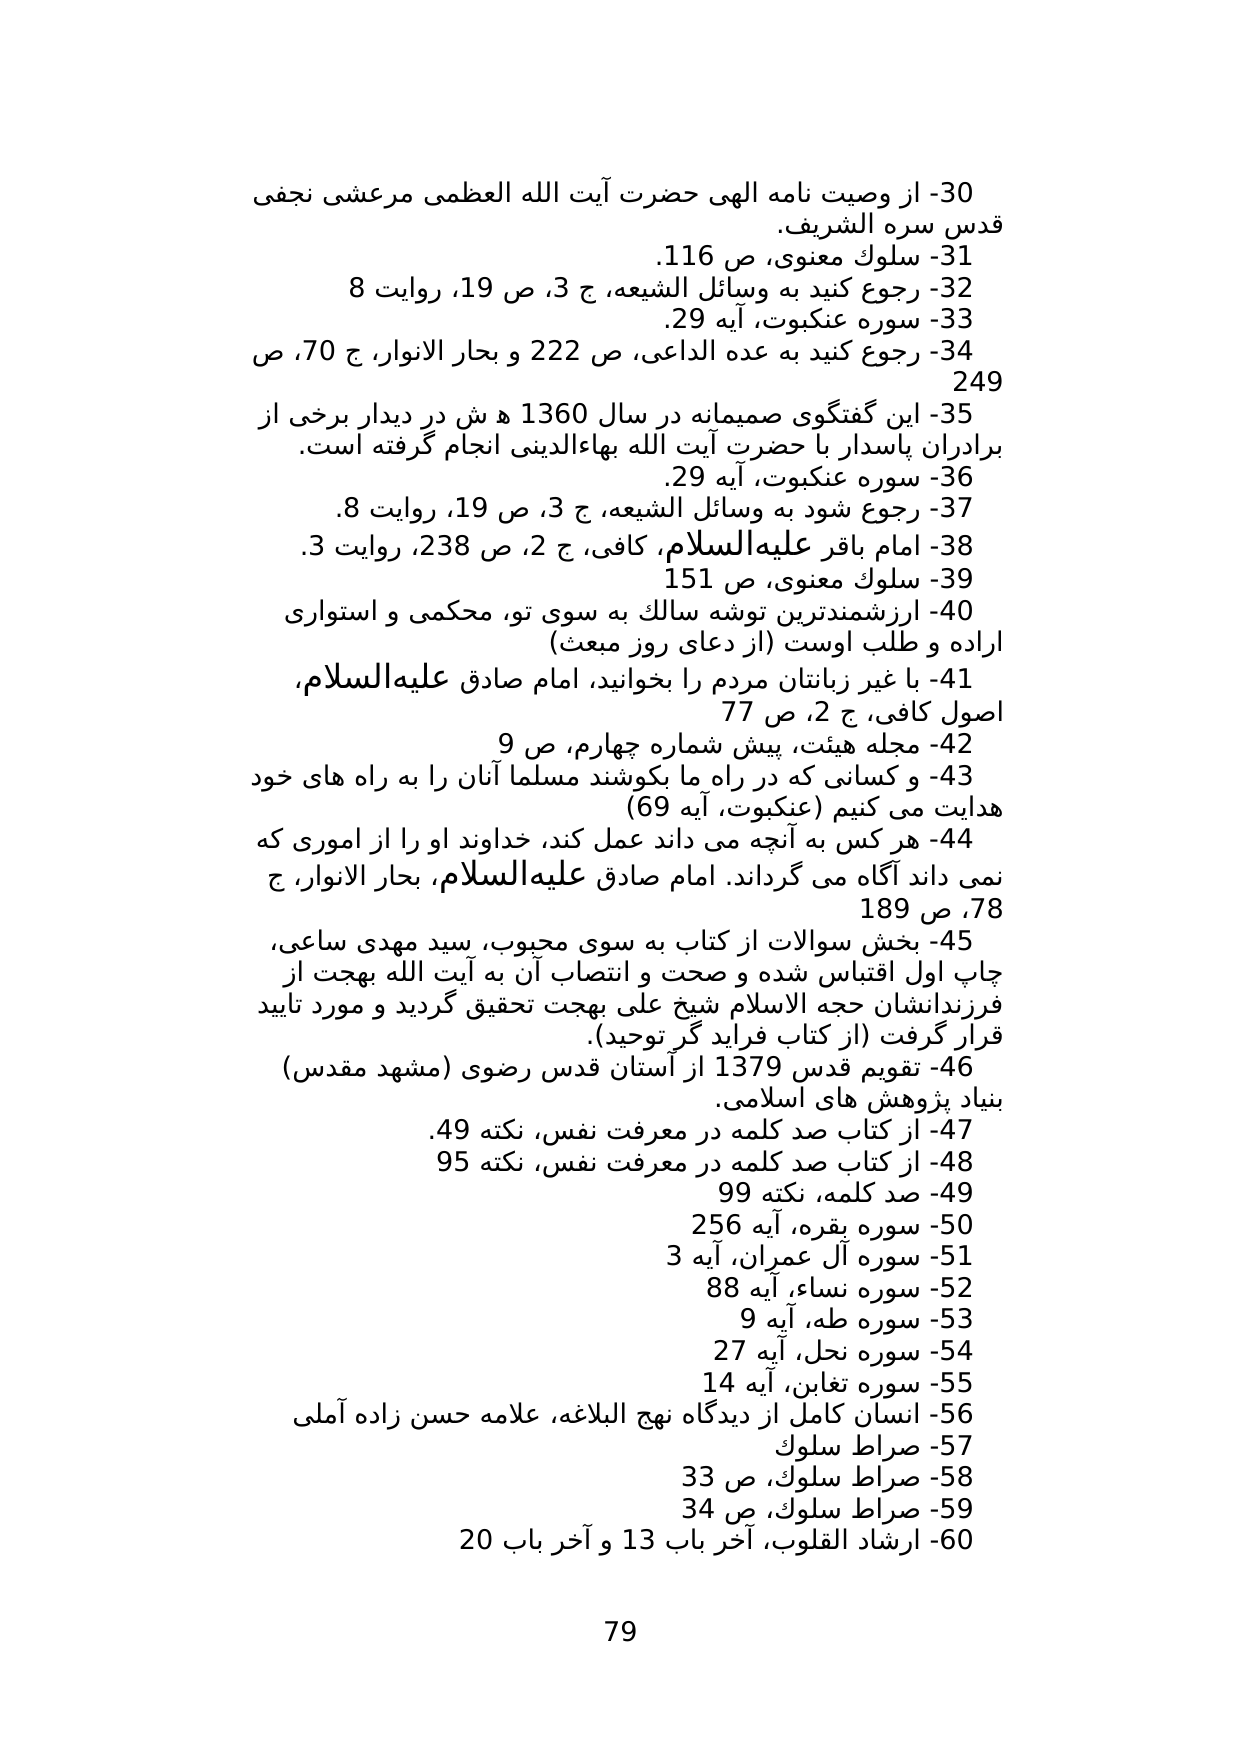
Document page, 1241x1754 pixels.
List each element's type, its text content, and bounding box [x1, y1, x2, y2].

text 34- رجوع كنيد به عده الداعى، ص 222 و بحار الانوار، ج 70، ص 249 [236, 335, 1004, 398]
text 49- صد كلمه، نكته 99 [236, 1177, 1004, 1209]
text 47- از كتاب صد كلمه در معرفت نفس، نكته 49. [236, 1114, 1004, 1146]
text 54- سوره نحل، آيه 27 [236, 1335, 1004, 1367]
text 53- سوره طه، آيه 9 [236, 1304, 1004, 1335]
text 45- بخش سوالات از كتاب به سوى محبوب، سيد مهدى ساعى، چاپ اول اقتباس شده و صحت و انتصاب آن به آيت الله بهجت از فرزندانشان حجه الاسلام شيخ على بهجت تحقيق گرديد و مورد تاييد قرار گرفت (از كتاب فرايد گر توحيد). [236, 925, 1004, 1051]
text 37- رجوع شود به وسائل الشيعه، ج 3، ص 19، روايت 8. [236, 493, 1004, 524]
text 51- سوره آل عمران، آيه 3 [236, 1241, 1004, 1272]
text 32- رجوع كنيد به وسائل الشيعه، ج 3، ص 19، روايت 8 [236, 272, 1004, 303]
text 60- ارشاد القلوب، آخر باب 13 و آخر باب 20 [236, 1525, 1004, 1556]
text 56- انسان كامل از ديدگاه نهج البلاغه، علامه حسن زاده آملى [236, 1398, 1004, 1430]
text 50- سوره بقره، آيه 256 [236, 1209, 1004, 1241]
text 46- تقويم قدس 1379 از آستان قدس رضوى (مشهد مقدس) بنياد پژوهش هاى اسلامى. [236, 1051, 1004, 1114]
text 52- سوره نساء، آيه 88 [236, 1272, 1004, 1304]
text 42- مجله هيئت، پيش شماره چهارم، ص 9 [236, 728, 1004, 760]
text 30- از وصيت نامه الهى حضرت آيت الله العظمى مرعشى نجفى قدس سره الشريف. [236, 177, 1004, 240]
text 40- ارزشمندترين توشه سالك به سوى تو، محكمى و استوارى اراده و طلب اوست (از دعاى روز مبعث) [236, 595, 1004, 658]
text 55- سوره تغابن، آيه 14 [236, 1367, 1004, 1398]
text 39- سلوك معنوى، ص 151 [236, 563, 1004, 595]
text 59- صراط سلوك، ص 34 [236, 1493, 1004, 1525]
text 57- صراط سلوك [236, 1430, 1004, 1462]
text 35- اين گفتگوى صميمانه در سال 1360 ه‍ ش در ديدار برخى از برادران پاسدار با حضرت آيت الله بهاءالدينى انجام گرفته است. [236, 398, 1004, 461]
text 31- سلوك معنوى، ص 116. [236, 240, 1004, 272]
text 48- از كتاب صد كلمه در معرفت نفس، نكته 95 [236, 1146, 1004, 1177]
text 36- سوره عنكبوت، آيه 29. [236, 461, 1004, 493]
text 33- سوره عنكبوت، آيه 29. [236, 303, 1004, 335]
text 38- امام باقر عليه‌السلام، كافى، ج 2، ص 238، روايت 3. [236, 524, 1004, 563]
text 58- صراط سلوك، ص 33 [236, 1462, 1004, 1493]
text 44- هر كس به آنچه مى داند عمل كند، خداوند او را از امورى كه نمى داند آگاه مى گرداند. امام صادق عليه‌السلام، بحار الانوار، ج 78، ص 189 [236, 823, 1004, 925]
text 41- با غير زبانتان مردم را بخوانيد، امام صادق عليه‌السلام، اصول كافى، ج 2، ص 77 [236, 658, 1004, 728]
text 43- و كسانى كه در راه ما بكوشند مسلما آنان را به راه هاى خود هدايت مى كنيم (عنكبوت، آيه 69) [236, 760, 1004, 823]
